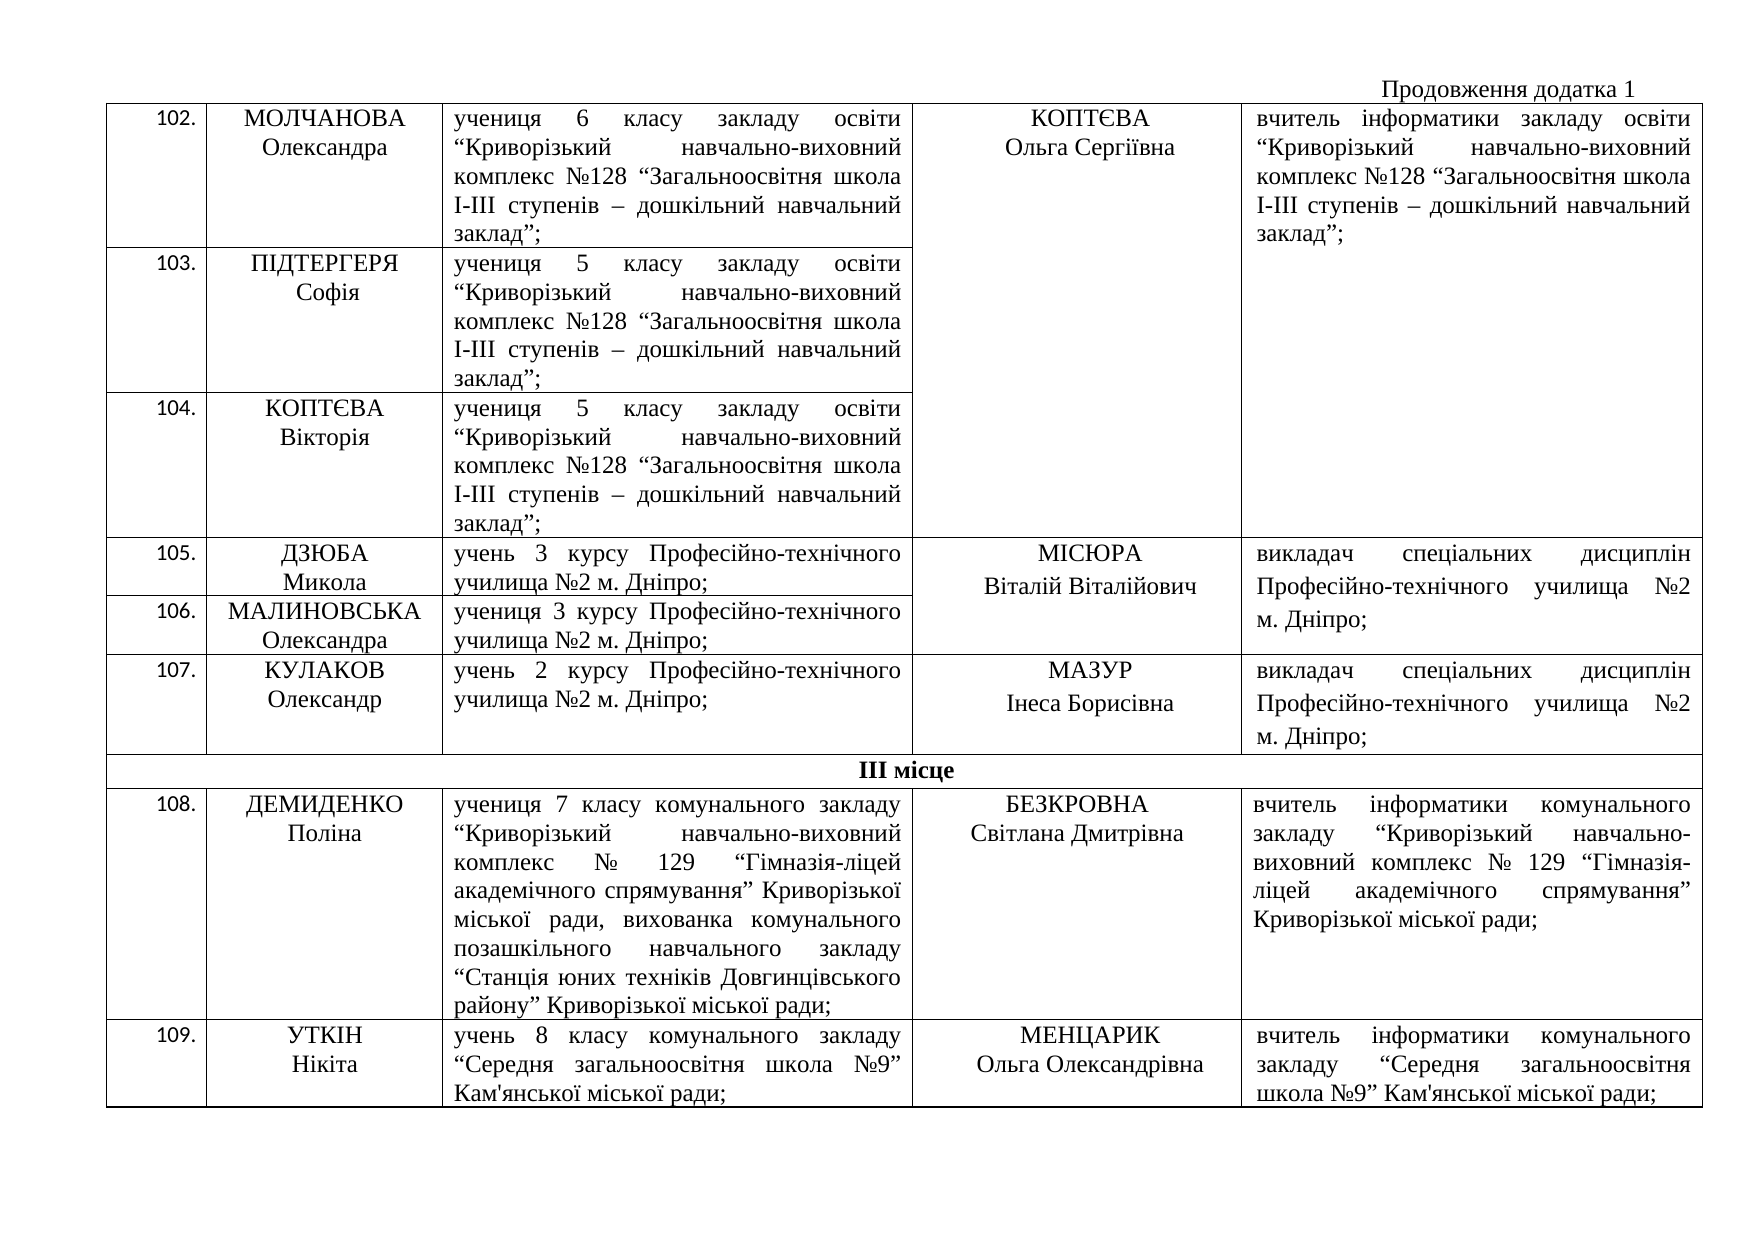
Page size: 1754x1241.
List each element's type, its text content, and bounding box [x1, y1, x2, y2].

table_cell викладач спеціальних дисциплін Професійно-технічного училища №2 м. Дніпро; [1242, 538, 1702, 654]
table_cell ДЗЮБА Микола [207, 538, 442, 595]
table_cell [107, 596, 206, 654]
table_cell вчитель інформатики комунального закладу “Криворізький навчально-виховний комплекс № 129 “Гімназія-ліцей академічного спрямування” Криворізької міської ради; [1242, 789, 1702, 1019]
table_cell УТКІН Нікіта [207, 1020, 442, 1106]
table_cell учень 8 класу комунального закладу “Середня загальноосвітня школа №9” Кам'янської міської ради; [443, 1020, 912, 1106]
table_cell учениця 5 класу закладу освіти “Криворізький навчально-виховний комплекс №128 “Загальноосвітня школа І-ІІІ ступенів – дошкільний навчальний заклад”; [443, 393, 912, 537]
table_cell БЕЗКРОВНА Світлана Дмитрівна [913, 789, 1241, 1019]
table_cell [107, 538, 206, 595]
table_cell МЕНЦАРИК Ольга Олександрівна [913, 1020, 1241, 1106]
table_cell КУЛАКОВ Олександр [207, 655, 442, 754]
table_cell вчитель інформатики закладу освіти “Криворізький навчально-виховний комплекс №128 “Загальноосвітня школа І-ІІІ ступенів – дошкільний навчальний заклад”; [1242, 104, 1702, 537]
table_cell [107, 248, 206, 392]
table_cell [107, 789, 206, 1019]
table_cell ДЕМИДЕНКО Поліна [207, 789, 442, 1019]
table_cell ІІІ місце [107, 755, 1702, 788]
table_cell ПІДТЕРГЕРЯ Софія [207, 248, 442, 392]
table_cell учениця 7 класу комунального закладу “Криворізький навчально-виховний комплекс № 129 “Гімназія-ліцей академічного спрямування” Криворізької міської ради, вихованка комунального позашкільного навчального закладу “Станція юних техніків Довгинцівського району” Криворізької міської ради; [443, 789, 912, 1019]
table_cell учень 3 курсу Професійно-технічного училища №2 м. Дніпро; [443, 538, 912, 595]
table_cell [107, 1020, 206, 1106]
table_cell [107, 104, 206, 247]
table_cell МОЛЧАНОВА Олександра [207, 104, 442, 247]
table_cell викладач спеціальних дисциплін Професійно-технічного училища №2 м. Дніпро; [1242, 655, 1702, 754]
table_cell КОПТЄВА Вікторія [207, 393, 442, 537]
table_cell учениця 5 класу закладу освіти “Криворізький навчально-виховний комплекс №128 “Загальноосвітня школа І-ІІІ ступенів – дошкільний навчальний заклад”; [443, 248, 912, 392]
table_cell [107, 393, 206, 537]
table_cell МАЛИНОВСЬКА Олександра [207, 596, 442, 654]
table_cell МІСЮРА Віталій Віталійович [913, 538, 1241, 654]
table_cell МАЗУР Інеса Борисівна [913, 655, 1241, 754]
table_cell КОПТЄВА Ольга Сергіївна [913, 104, 1241, 537]
table_cell учень 2 курсу Професійно-технічного училища №2 м. Дніпро; [443, 655, 912, 754]
table_cell учениця 3 курсу Професійно-технічного училища №2 м. Дніпро; [443, 596, 912, 654]
table_cell вчитель інформатики комунального закладу “Середня загальноосвітня школа №9” Кам'янської міської ради; [1242, 1020, 1702, 1106]
table_cell учениця 6 класу закладу освіти “Криворізький навчально-виховний комплекс №128 “Загальноосвітня школа І-ІІІ ступенів – дошкільний навчальний заклад”; [443, 104, 912, 247]
table_cell [107, 655, 206, 754]
